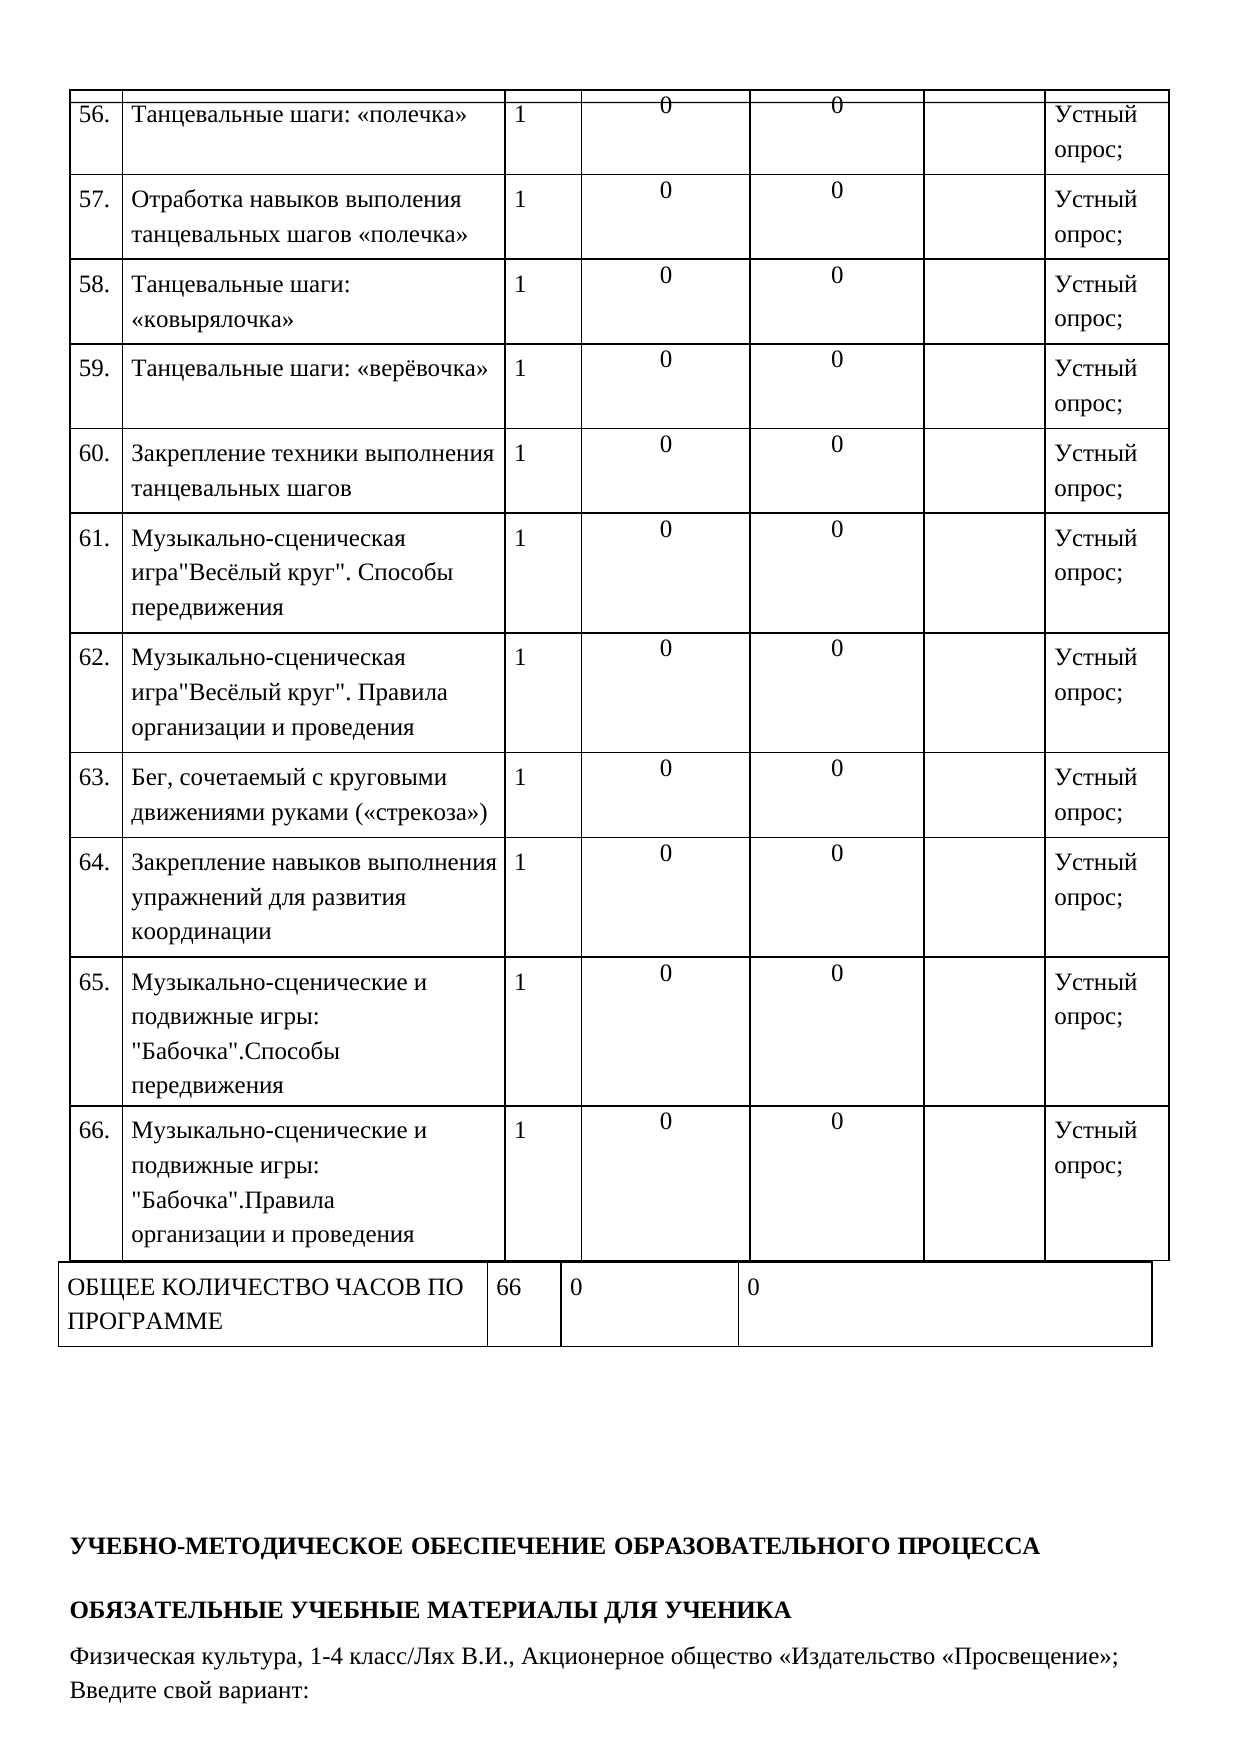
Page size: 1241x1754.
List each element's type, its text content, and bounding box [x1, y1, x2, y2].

table_header 0 [751, 104, 923, 173]
table_header [925, 104, 1044, 173]
table_cell [925, 514, 1044, 632]
table_cell Устный опрос; [1046, 753, 1168, 836]
table_cell 0 [582, 838, 749, 956]
table_cell 65. [71, 958, 122, 1105]
subtitle УЧЕБНО-МЕТОДИЧЕСКОЕ ОБЕСПЕЧЕНИЕ ОБРАЗОВАТЕЛЬНОГО ПРОЦЕССА [69, 1531, 1126, 1560]
table_cell Музыкально-сценическая игра"Весёлый круг". Правила организации и проведения [123, 634, 504, 752]
table_cell 0 [751, 1107, 923, 1259]
text ОБЯЗАТЕЛЬНЫЕ УЧЕБНЫЕ МАТЕРИАЛЫ ДЛЯ УЧЕНИКА [69, 1595, 1126, 1624]
table_cell 58. [71, 260, 122, 343]
table_cell 1 [506, 175, 581, 258]
table_cell [925, 838, 1044, 956]
table_cell 0 [751, 958, 923, 1105]
table_cell 0 [751, 429, 923, 512]
table_cell Устный опрос; [1046, 260, 1168, 343]
table_cell 0 [582, 1107, 749, 1259]
table_cell Устный опрос; [1046, 514, 1168, 632]
table_cell 0 [751, 634, 923, 752]
table_cell 1 [506, 838, 581, 956]
table_header 0 [739, 1263, 1151, 1346]
table_cell Закрепление техники выполнения танцевальных шагов [123, 429, 504, 512]
table_cell 0 [582, 958, 749, 1105]
table_cell 64. [71, 838, 122, 956]
table_cell 0 [582, 175, 749, 258]
table_cell 0 [751, 175, 923, 258]
table_cell 1 [506, 634, 581, 752]
table_cell 0 [582, 753, 749, 836]
table_header ОБЩЕЕ КОЛИЧЕСТВО ЧАСОВ ПО ПРОГРАММЕ [59, 1263, 487, 1346]
table_cell Закрепление навыков выполнения упражнений для развития координации [123, 838, 504, 956]
table_cell Устный опрос; [1046, 838, 1168, 956]
table_cell 59. [71, 345, 122, 428]
table_cell 1 [506, 345, 581, 428]
table_header 0 [582, 104, 749, 173]
table_cell Танцевальные шаги: «верёвочка» [123, 345, 504, 428]
table_cell [925, 260, 1044, 343]
table_cell Устный опрос; [1046, 345, 1168, 428]
table_cell Музыкально-сценические и подвижные игры: "Бабочка".Правила организации и проведения [123, 1107, 504, 1259]
table_header 1 [506, 104, 581, 173]
table_cell Отработка навыков выполения танцевальных шагов «полечка» [123, 175, 504, 258]
table_cell Музыкально-сценические и подвижные игры: "Бабочка".Способы передвижения [123, 958, 504, 1105]
table_cell 1 [506, 958, 581, 1105]
table_cell 0 [751, 753, 923, 836]
table_cell 66. [71, 1107, 122, 1259]
table_cell 1 [506, 753, 581, 836]
table_header 56. [71, 104, 122, 173]
table_cell Устный опрос; [1046, 958, 1168, 1105]
table_cell [925, 429, 1044, 512]
table_cell Бег, сочетаемый с круговыми движениями руками («стрекоза») [123, 753, 504, 836]
table_cell 62. [71, 634, 122, 752]
table_header 66 [488, 1263, 560, 1346]
table_cell 0 [582, 514, 749, 632]
table_cell [925, 1107, 1044, 1259]
table_cell 0 [751, 345, 923, 428]
table_cell 63. [71, 753, 122, 836]
table_cell 61. [71, 514, 122, 632]
table_cell 0 [582, 429, 749, 512]
table_cell Устный опрос; [1046, 429, 1168, 512]
table_cell 1 [506, 1107, 581, 1259]
table_cell 1 [506, 429, 581, 512]
table_header Танцевальные шаги: «полечка» [123, 104, 504, 173]
table_cell 1 [506, 514, 581, 632]
table_header 0 [562, 1263, 738, 1346]
table_cell 60. [71, 429, 122, 512]
table_header [925, 91, 1044, 101]
table_header Устный опрос; [1046, 104, 1168, 173]
table_cell Устный опрос; [1046, 175, 1168, 258]
table_cell Танцевальные шаги: «ковырялочка» [123, 260, 504, 343]
table_cell [925, 175, 1044, 258]
table_cell 0 [582, 345, 749, 428]
table_cell [925, 753, 1044, 836]
table_cell [925, 958, 1044, 1105]
table_cell Музыкально-сценическая игра"Весёлый круг". Способы передвижения [123, 514, 504, 632]
table_cell Устный опрос; [1046, 1107, 1168, 1259]
table_cell 57. [71, 175, 122, 258]
table_cell [925, 345, 1044, 428]
text Физическая культура, 1-4 класс/Лях В.И., Акционерное общество «Издательство «Просвещение»; Введите свой вариант: [69, 1641, 1126, 1704]
table_cell [925, 634, 1044, 752]
table_cell 0 [582, 634, 749, 752]
table_cell 0 [582, 260, 749, 343]
table_cell Устный опрос; [1046, 634, 1168, 752]
table_cell 0 [751, 514, 923, 632]
table_cell 0 [751, 838, 923, 956]
table_cell 1 [506, 260, 581, 343]
table_cell 0 [751, 260, 923, 343]
